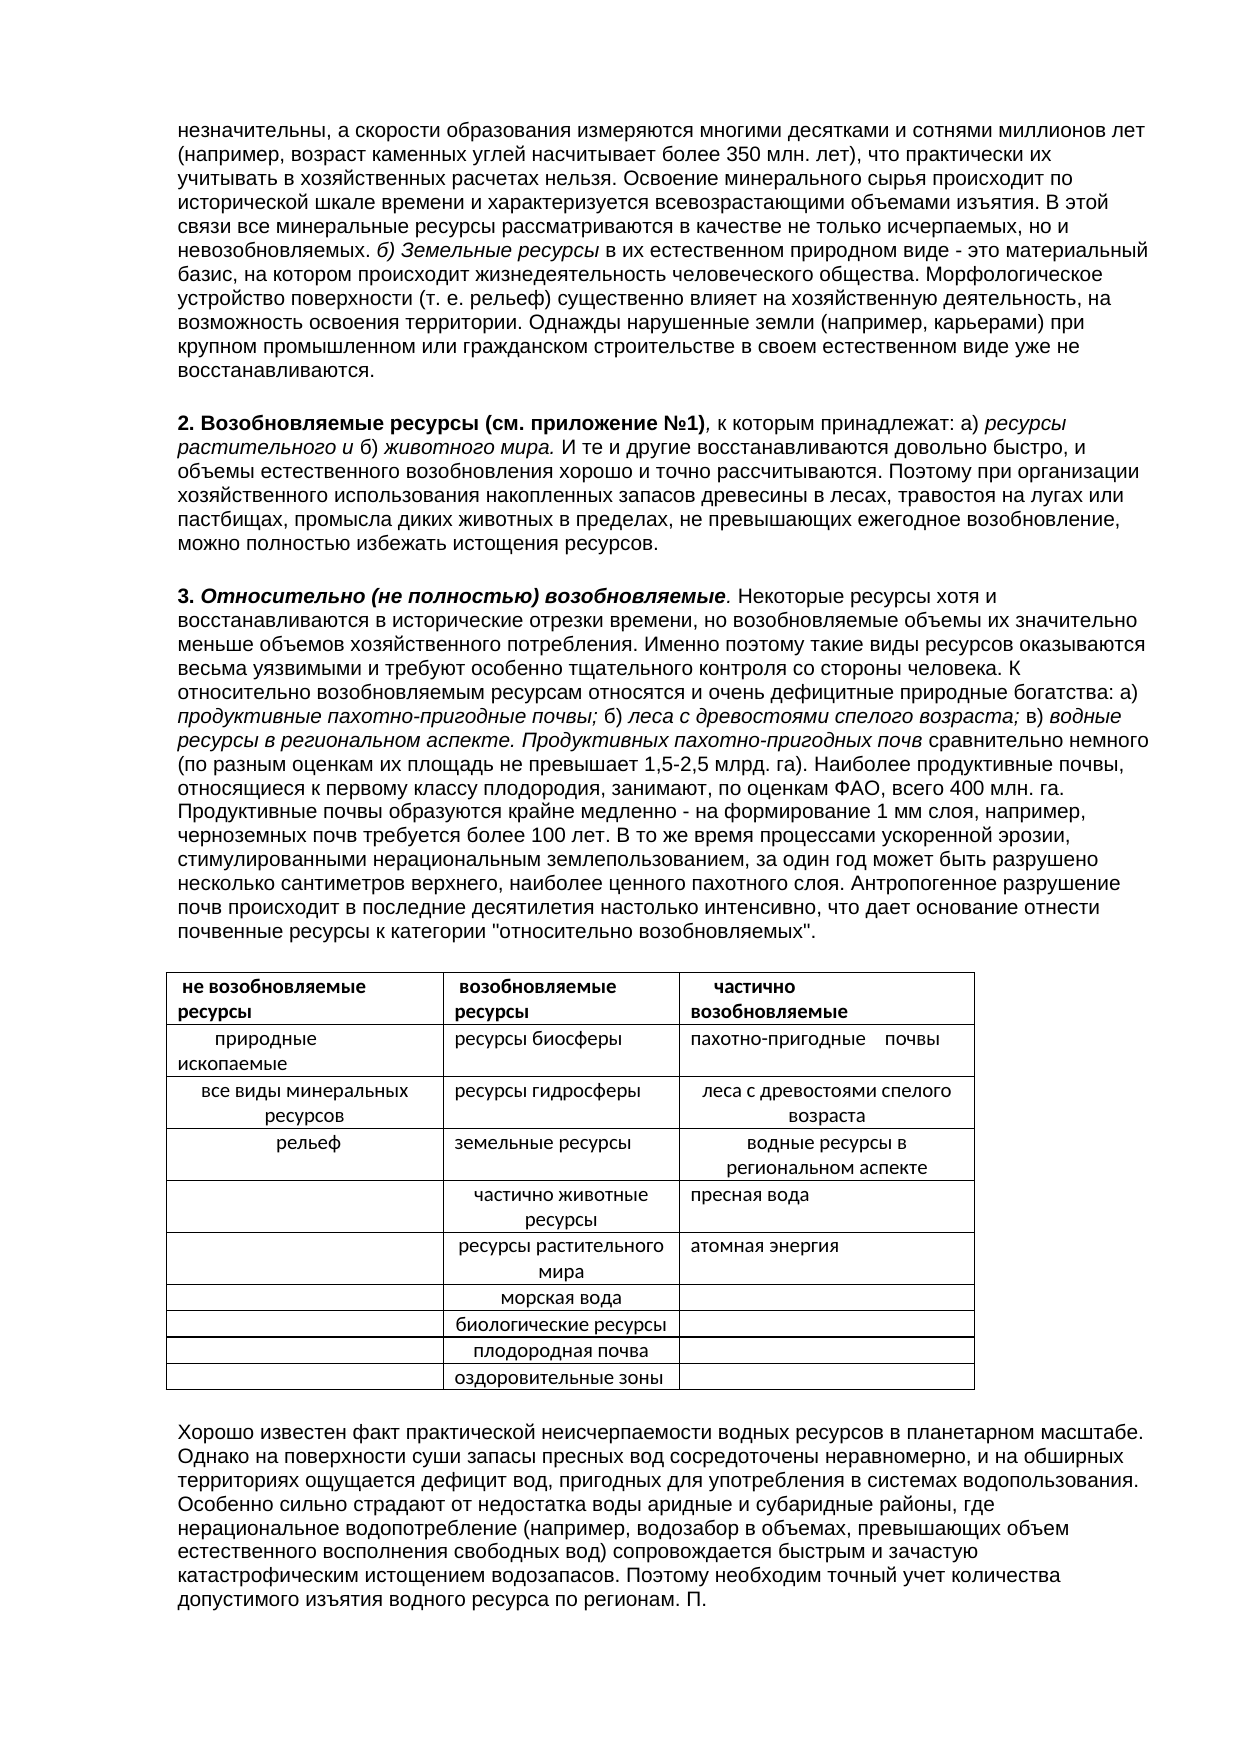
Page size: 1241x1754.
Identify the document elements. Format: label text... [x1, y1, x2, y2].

table_cell [167, 1285, 443, 1310]
table_header возобновляемые ресурсы [444, 973, 679, 1024]
table_cell биологические ресурсы [444, 1311, 679, 1336]
table_cell пресная вода [680, 1181, 974, 1232]
table_cell плодородная почва [444, 1338, 679, 1363]
table_cell [167, 1311, 443, 1336]
table_cell [680, 1285, 974, 1310]
text Хорошо известен факт практической неисчерпаемости водных ресурсов в планетарном масштабе. Однако на поверхности суши запасы пресных вод сосредоточены неравномерно, и на обширных территориях ощущается дефицит вод, пригодных для употребления в системах водопользования. Особенно сильно страдают от недостатка воды аридные и субаридные районы, где нерациональное водопотребление (например, водозабор в объемах, превышающих объем естественного восполнения свободных вод) сопровождается быстрым и зачастую катастрофическим истощением водозапасов. Поэтому необходим точный учет количества допустимого изъятия водного ресурса по регионам. П. [177, 1419, 1152, 1611]
table_cell природные ископаемые [167, 1025, 443, 1076]
table_cell атомная энергия [680, 1233, 974, 1283]
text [177, 118, 1152, 382]
table_cell леса с древостоями спелого возраста [680, 1077, 974, 1128]
table_cell морская вода [444, 1285, 679, 1310]
text 3. Относительно (не полностью) возобновляемые. Некоторые ресурсы хотя и восстанавливаются в исторические отрезки времени, но возобновляемые объемы их значительно меньше объемов хозяйственного потребления. Именно поэтому такие виды ресурсов оказываются весьма уязвимыми и требуют особенно тщательного контроля со стороны человека. К относительно возобновляемым ресурсам относятся и очень дефицитные природные богатства: а) продуктивные пахотно-пригодные почвы; б) леса с древостоями спелого возраста; в) водные ресурсы в региональном аспекте. Продуктивных пахотно-пригодных почв сравнительно немного (по разным оценкам их площадь не превышает 1,5-2,5 млрд. га). Наиболее продуктивные почвы, относящиеся к первому классу плодородия, занимают, по оценкам ФАО, всего 400 млн. га. Продуктивные почвы образуются крайне медленно - на формирование 1 мм слоя, например, черноземных почв требуется более 100 лет. В то же время процессами ускоренной эрозии, стимулированными нерациональным землепользованием, за один год может быть разрушено несколько сантиметров верхнего, наиболее ценного пахотного слоя. Антропогенное разрушение почв происходит в последние десятилетия настолько интенсивно, что дает основание отнести почвенные ресурсы к категории "относительно возобновляемых". [177, 584, 1152, 943]
table_cell ресурсы биосферы [444, 1025, 679, 1076]
table_cell [167, 1181, 443, 1232]
table_cell ресурсы растительного мира [444, 1233, 679, 1283]
table_cell земельные ресурсы [444, 1129, 679, 1180]
table_cell [167, 1233, 443, 1283]
table_cell пахотно-пригодные почвы [680, 1025, 974, 1076]
table_cell ресурсы гидросферы [444, 1077, 679, 1128]
table_cell [680, 1364, 974, 1389]
table_cell [680, 1311, 974, 1336]
table_cell рельеф [167, 1129, 443, 1180]
table_cell [167, 1338, 443, 1363]
table_cell оздоровительные зоны [444, 1364, 679, 1389]
table_cell [680, 1338, 974, 1363]
table_header частично возобновляемые [680, 973, 974, 1024]
table_cell частично животные ресурсы [444, 1181, 679, 1232]
text 2. Возобновляемые ресурсы (см. приложение №1), к которым принадлежат: а) ресурсы растительного и б) животного мира. И те и другие восстанавливаются довольно быстро, и объемы естественного возобновления хорошо и точно рассчитываются. Поэтому при организации хозяйственного использования накопленных запасов древесины в лесах, травостоя на лугах или пастбищах, промысла диких животных в пределах, не превышающих ежегодное возобновление, можно полностью избежать истощения ресурсов. [177, 411, 1152, 554]
table_cell [167, 1364, 443, 1389]
table_cell водные ресурсы в региональном аспекте [680, 1129, 974, 1180]
table_cell все виды минеральных ресурсов [167, 1077, 443, 1128]
table_header не возобновляемые ресурсы [167, 973, 443, 1024]
